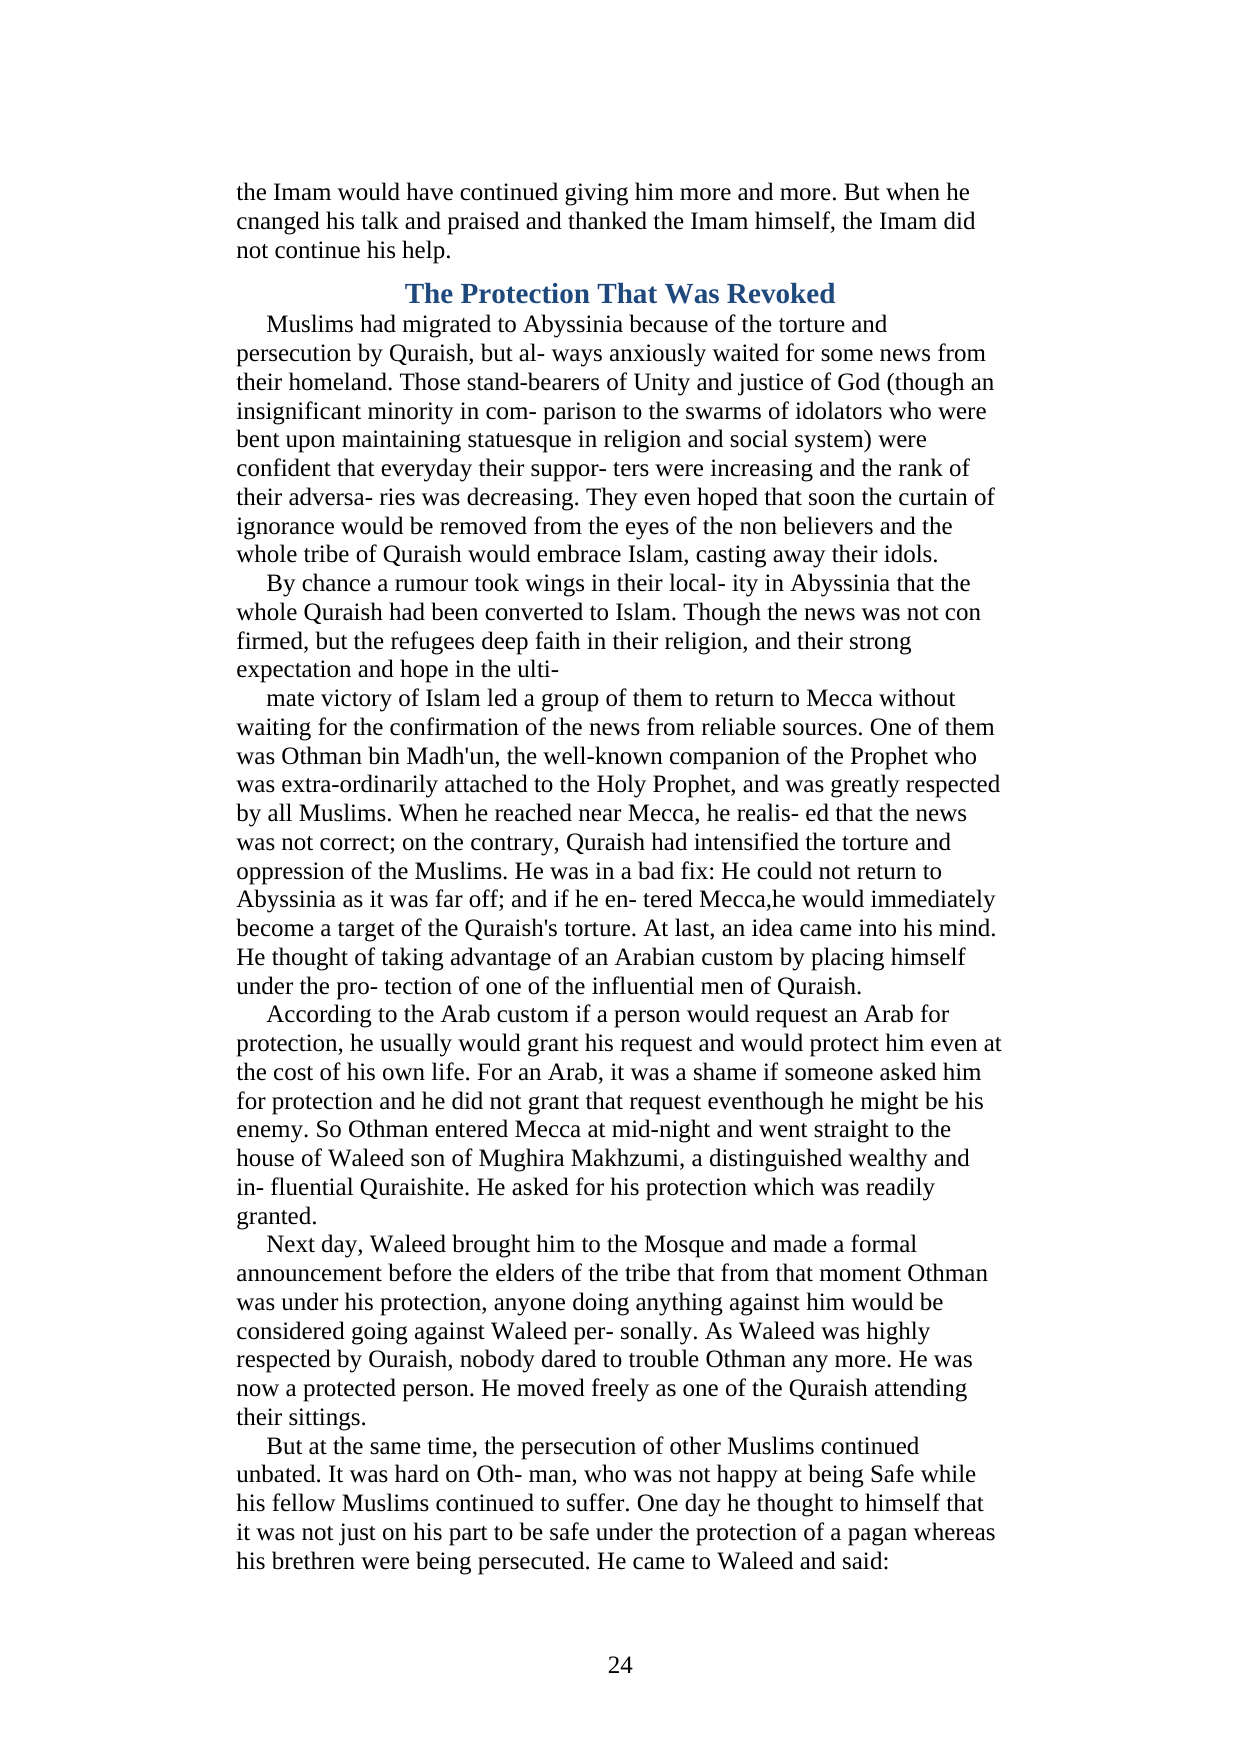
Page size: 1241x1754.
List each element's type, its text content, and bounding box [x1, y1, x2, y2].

text But at the same time, the persecution of other Muslims continued unbated. It was hard on Oth- man, who was not happy at being Safe while his fellow Muslims continued to suffer. One day he thought to himself that it was not just on his part to be safe under the protection of a pagan whereas his brethren were being persecuted. He came to Waleed and said: [236, 1431, 1004, 1574]
text According to the Arab custom if a person would request an Arab for protection, he usually would grant his request and would protect him even at the cost of his own life. For an Arab, it was a shame if someone asked him for protection and he did not grant that request eventhough he might be his enemy. So Othman entered Mecca at mid-night and went straight to the house of Waleed son of Mughira Makhzumi, a distinguished wealthy and in- fluential Quraishite. He asked for his protection which was readily granted. [236, 999, 1004, 1229]
text Next day, Waleed brought him to the Mosque and made a formal announcement before the elders of the tribe that from that moment Othman was under his protection, anyone doing anything against him would be considered going against Waleed per- sonally. As Waleed was highly respected by Ouraish, nobody dared to trouble Othman any more. He was now a protected person. He moved freely as one of the Quraish attending their sittings. [236, 1229, 1004, 1431]
text Muslims had migrated to Abyssinia because of the torture and persecution by Quraish, but al- ways anxiously waited for some news from their homeland. Those stand-bearers of Unity and justice of God (though an insignificant minority in com- parison to the swarms of idolators who were bent upon maintaining statuesque in religion and social system) were confident that everyday their suppor- ters were increasing and the rank of their adversa- ries was decreasing. They even hoped that soon the curtain of ignorance would be removed from the eyes of the non believers and the whole tribe of Quraish would embrace Islam, casting away their idols. [236, 309, 1004, 568]
text mate victory of Islam led a group of them to return to Mecca without waiting for the confirmation of the news from reliable sources. One of them was Othman bin Madh'un, the well-known companion of the Prophet who was extra-ordinarily attached to the Holy Prophet, and was greatly respected by all Muslims. When he reached near Mecca, he realis- ed that the news was not correct; on the contrary, Quraish had intensified the torture and oppression of the Muslims. He was in a bad fix: He could not return to Abyssinia as it was far off; and if he en- tered Mecca,he would immediately become a target of the Quraish's torture. At last, an idea came into his mind. He thought of taking advantage of an Arabian custom by placing himself under the pro- tection of one of the influential men of Quraish. [236, 683, 1004, 999]
text By chance a rumour took wings in their local- ity in Abyssinia that the whole Quraish had been converted to Islam. Though the news was not con firmed, but the refugees deep faith in their religion, and their strong expectation and hope in the ulti- [236, 568, 1004, 683]
subtitle The Protection That Was Revoked [236, 276, 1004, 309]
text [236, 177, 1004, 263]
